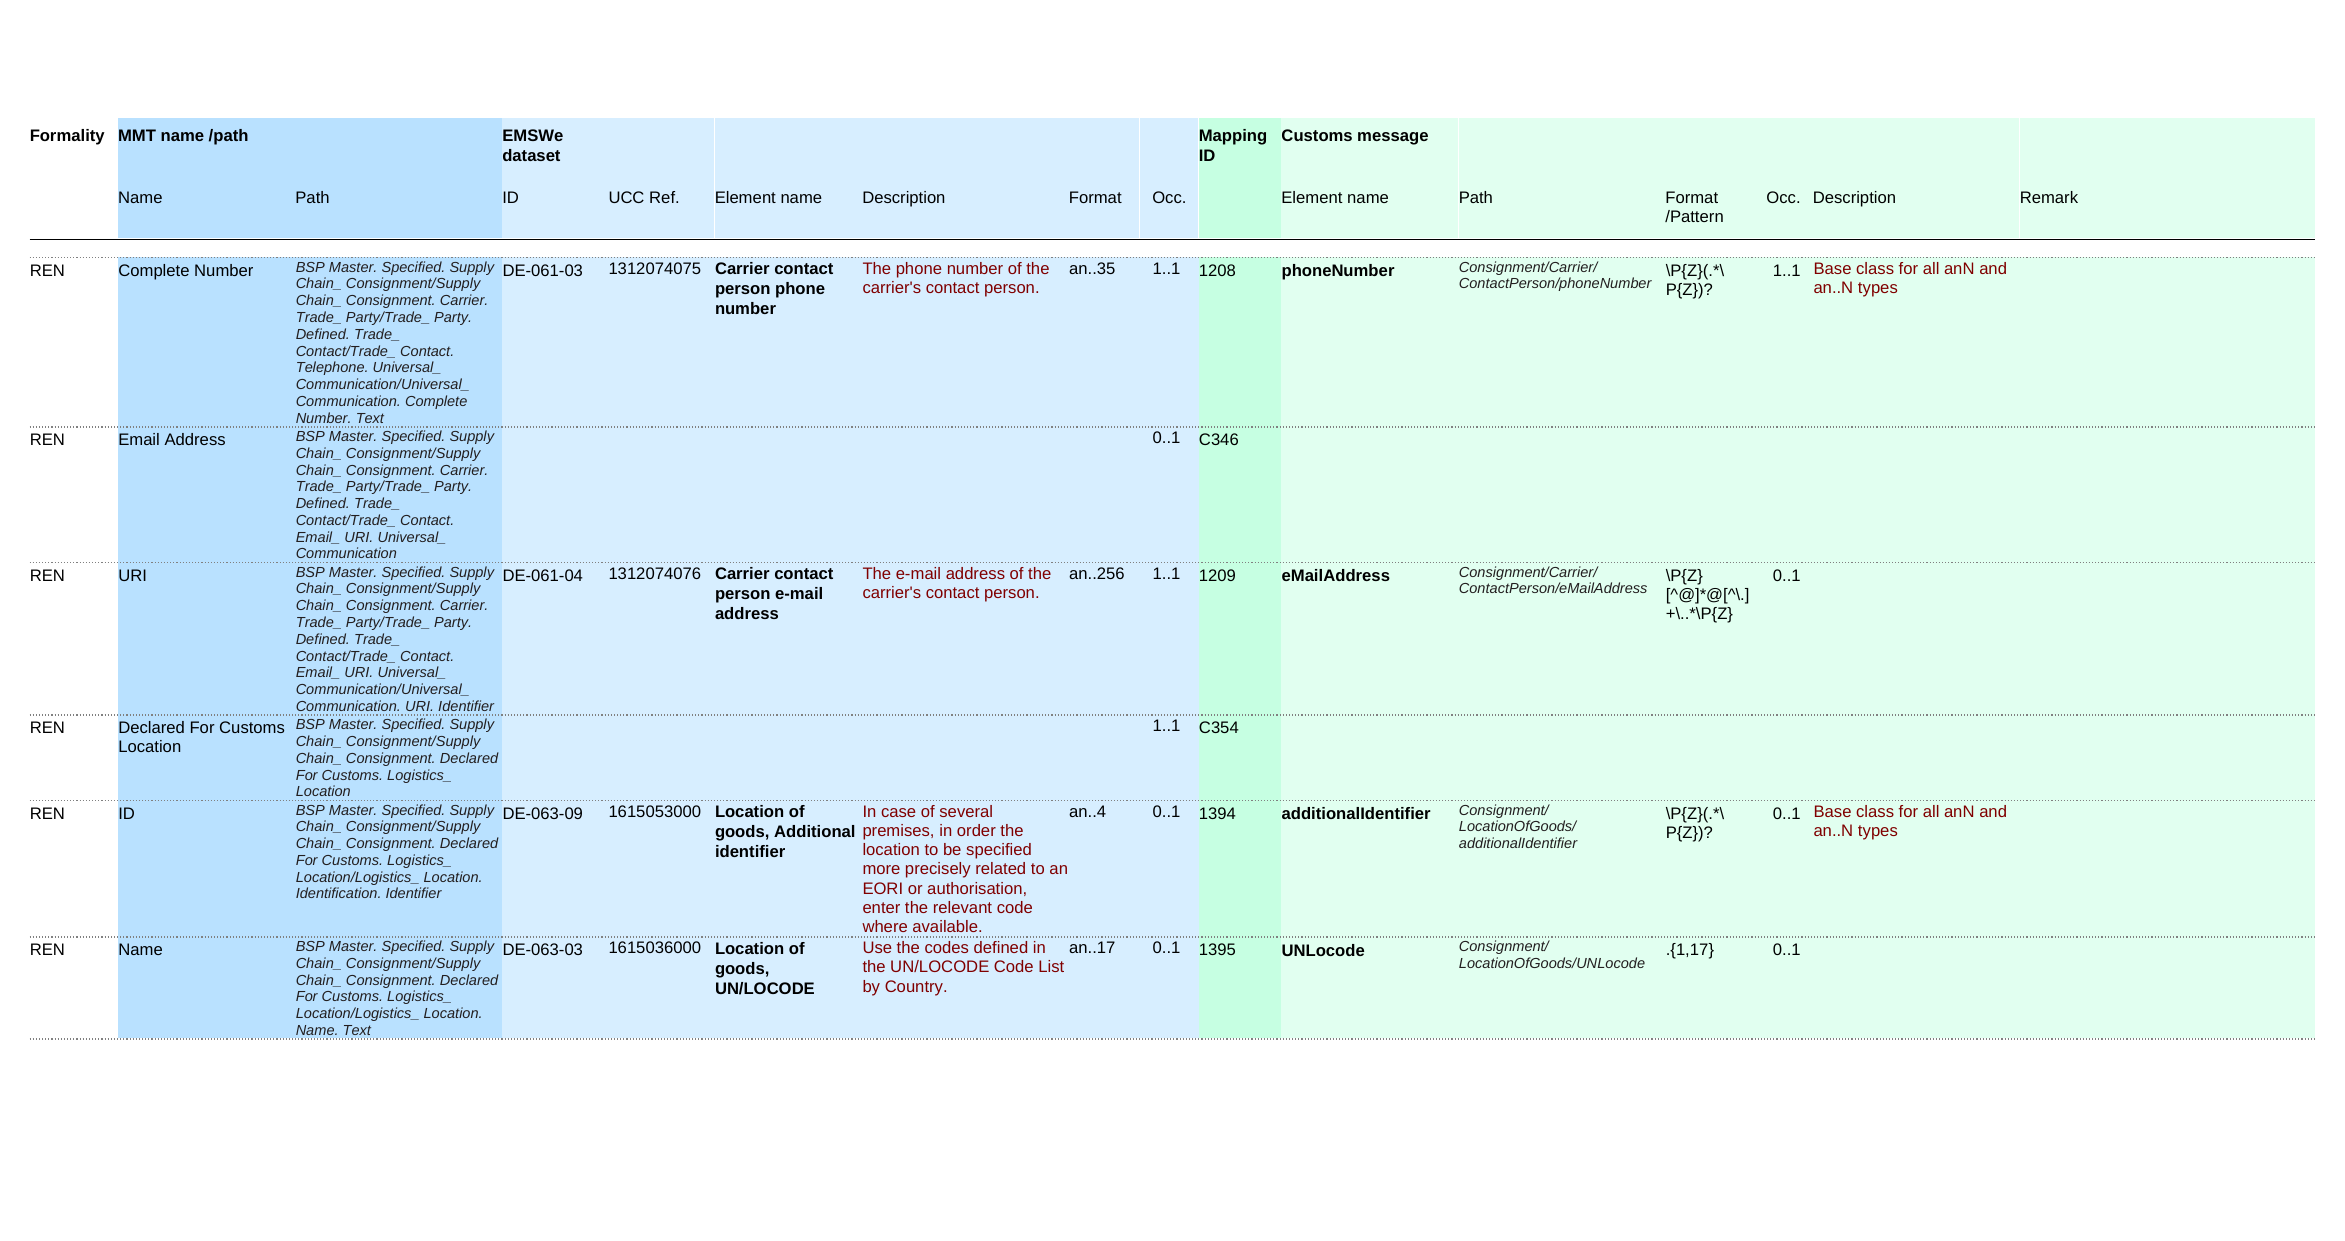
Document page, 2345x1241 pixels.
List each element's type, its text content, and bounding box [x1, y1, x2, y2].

table_cell [715, 714, 862, 800]
table_cell [2020, 800, 2315, 936]
table_cell \P{Z}[^@]*@[^\.]+\..*\P{Z} [1666, 562, 1754, 714]
table_cell Consignment/Carrier/ContactPerson/eMailAddress [1459, 562, 1666, 714]
table_cell BSP Master. Specified. Supply Chain_ Consignment/Supply Chain_ Consignment. Carrier. Trade_ Party/Trade_ Party. Defined. Trade_ Contact/Trade_ Contact. Email_ URI. Universal_ Communication/Universal_ Communication. URI. Identifier [296, 562, 502, 714]
table_cell Use the codes defined in the UN/LOCODE Code List by Country. [862, 936, 1069, 1038]
table_cell Carrier contact person phone number [715, 257, 862, 426]
table_cell .{1,17} [1666, 936, 1754, 1038]
table_cell Consignment/LocationOfGoods/additionalIdentifier [1459, 800, 1666, 936]
table_cell Location of goods, Additional identifier [715, 800, 862, 936]
table_cell [1459, 426, 1666, 562]
table_cell [1281, 426, 1459, 562]
table_cell [1281, 714, 1459, 800]
table_cell 1394 [1199, 800, 1281, 936]
table_cell BSP Master. Specified. Supply Chain_ Consignment/Supply Chain_ Consignment. Declared For Customs. Logistics_ Location/Logistics_ Location. Name. Text [296, 936, 502, 1038]
table_cell REN [30, 257, 118, 426]
table_cell [1666, 714, 1754, 800]
table_cell [1813, 562, 2020, 714]
table_cell an..17 [1069, 936, 1140, 1038]
table_cell [2020, 257, 2315, 426]
table_cell \P{Z}(.*\P{Z})? [1666, 257, 1754, 426]
table_cell 1312074075 [608, 257, 715, 426]
table_cell 1..1 [1140, 562, 1199, 714]
table_cell URI [118, 562, 296, 714]
table_cell BSP Master. Specified. Supply Chain_ Consignment/Supply Chain_ Consignment. Carrier. Trade_ Party/Trade_ Party. Defined. Trade_ Contact/Trade_ Contact. Email_ URI. Universal_ Communication [296, 426, 502, 562]
table_cell 0..1 [1140, 426, 1199, 562]
table_cell 0..1 [1754, 800, 1813, 936]
table_cell \P{Z}(.*\P{Z})? [1666, 800, 1754, 936]
table_cell C346 [1199, 426, 1281, 562]
table_cell DE-063-03 [502, 936, 608, 1038]
table_cell REN [30, 562, 118, 714]
table_cell 1615053000 [608, 800, 715, 936]
table_cell 0..1 [1140, 936, 1199, 1038]
table_cell [715, 426, 862, 562]
table_cell [2020, 936, 2315, 1038]
table_cell [502, 714, 608, 800]
table_cell Base class for all anN and an..N types [1813, 800, 2020, 936]
table_cell [2020, 562, 2315, 714]
table_cell [502, 426, 608, 562]
table_cell [1069, 714, 1140, 800]
table_cell 1395 [1199, 936, 1281, 1038]
table_cell an..35 [1069, 257, 1140, 426]
table_cell In case of several premises, in order the location to be specified more precisely related to an EORI or authorisation, enter the relevant code where available. [862, 800, 1069, 936]
table_cell [1754, 714, 1813, 800]
table_cell C354 [1199, 714, 1281, 800]
table_cell The phone number of the carrier's contact person. [862, 257, 1069, 426]
table_cell Name [118, 936, 296, 1038]
table_cell Consignment/LocationOfGoods/UNLocode [1459, 936, 1666, 1038]
table_cell REN [30, 936, 118, 1038]
table_cell [608, 714, 715, 800]
table_cell 1..1 [1754, 257, 1813, 426]
table_cell Declared For Customs Location [118, 714, 296, 800]
table_cell [862, 714, 1069, 800]
table_cell 0..1 [1754, 562, 1813, 714]
table_cell Carrier contact person e-mail address [715, 562, 862, 714]
table_cell Email Address [118, 426, 296, 562]
table_cell DE-063-09 [502, 800, 608, 936]
table_cell an..4 [1069, 800, 1140, 936]
table_cell Consignment/Carrier/ContactPerson/phoneNumber [1459, 257, 1666, 426]
table_cell [862, 426, 1069, 562]
table_cell Complete Number [118, 257, 296, 426]
table_cell an..256 [1069, 562, 1140, 714]
table_cell REN [30, 426, 118, 562]
table_cell DE-061-03 [502, 257, 608, 426]
table_cell [608, 426, 715, 562]
table_cell REN [30, 714, 118, 800]
table_cell UNLocode [1281, 936, 1459, 1038]
table_cell [2020, 714, 2315, 800]
table_cell [1813, 936, 2020, 1038]
table_cell 1..1 [1140, 257, 1199, 426]
table_cell 1208 [1199, 257, 1281, 426]
table_cell 0..1 [1754, 936, 1813, 1038]
table_cell BSP Master. Specified. Supply Chain_ Consignment/Supply Chain_ Consignment. Carrier. Trade_ Party/Trade_ Party. Defined. Trade_ Contact/Trade_ Contact. Telephone. Universal_ Communication/Universal_ Communication. Complete Number. Text [296, 257, 502, 426]
table_cell ID [118, 800, 296, 936]
table_cell additionalIdentifier [1281, 800, 1459, 936]
table_cell [1754, 426, 1813, 562]
table_cell eMailAddress [1281, 562, 1459, 714]
table_cell [1459, 714, 1666, 800]
table_cell DE-061-04 [502, 562, 608, 714]
table_cell 1..1 [1140, 714, 1199, 800]
table_cell [1666, 426, 1754, 562]
table_cell Location of goods, UN/LOCODE [715, 936, 862, 1038]
table_cell BSP Master. Specified. Supply Chain_ Consignment/Supply Chain_ Consignment. Declared For Customs. Logistics_ Location/Logistics_ Location. Identification. Identifier [296, 800, 502, 936]
table_cell [1813, 714, 2020, 800]
table_cell 1615036000 [608, 936, 715, 1038]
table_cell BSP Master. Specified. Supply Chain_ Consignment/Supply Chain_ Consignment. Declared For Customs. Logistics_ Location [296, 714, 502, 800]
table_cell REN [30, 800, 118, 936]
table_cell The e-mail address of the carrier's contact person. [862, 562, 1069, 714]
table_cell 0..1 [1140, 800, 1199, 936]
table_cell 1209 [1199, 562, 1281, 714]
table_cell [1813, 426, 2020, 562]
table_cell phoneNumber [1281, 257, 1459, 426]
table_cell Base class for all anN and an..N types [1813, 257, 2020, 426]
table_cell 1312074076 [608, 562, 715, 714]
table_cell [1069, 426, 1140, 562]
table_cell [2020, 426, 2315, 562]
